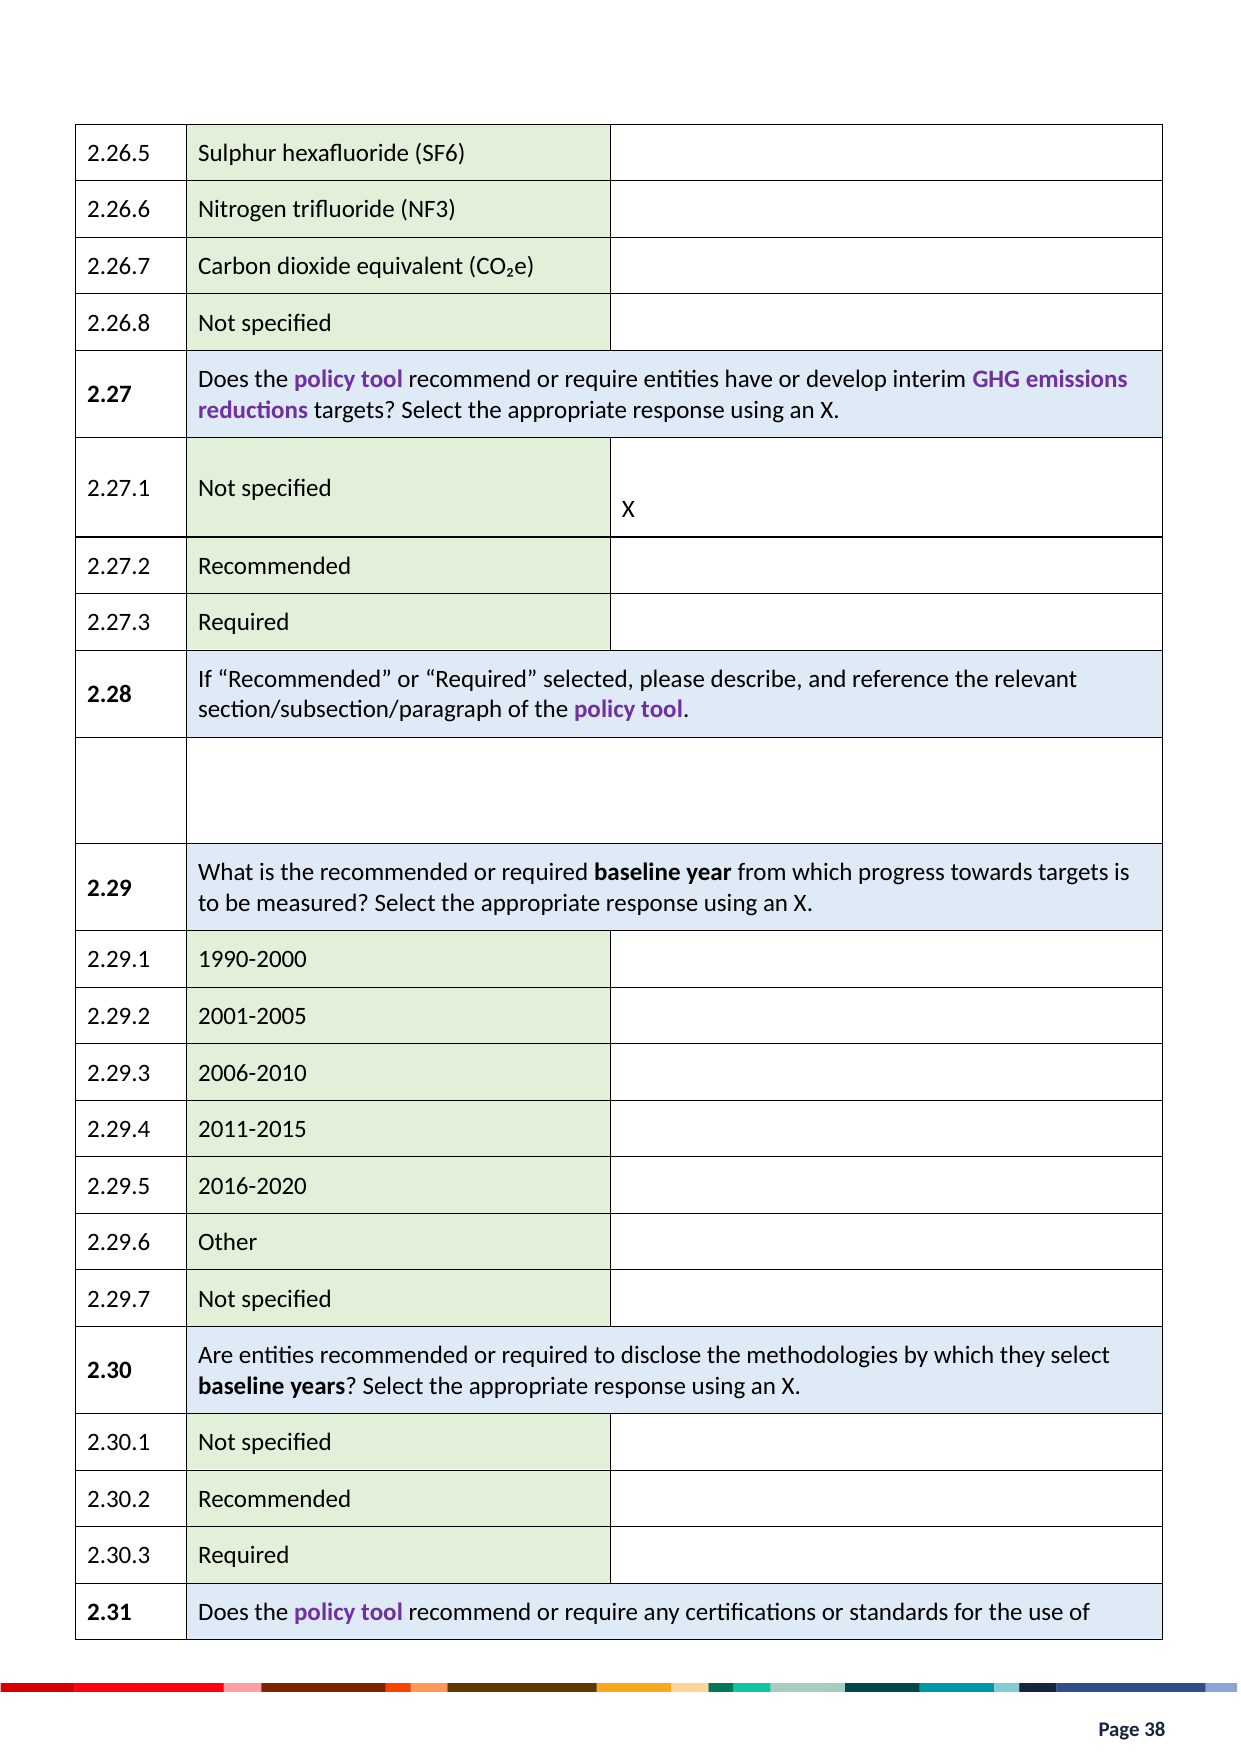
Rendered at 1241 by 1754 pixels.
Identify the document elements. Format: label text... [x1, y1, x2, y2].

table_cell 2.30.3 [76, 1527, 186, 1583]
table_cell 2.29.7 [76, 1270, 186, 1326]
table_cell [611, 594, 1162, 649]
table_cell 2001-2005 [187, 988, 610, 1043]
table_cell [611, 1101, 1162, 1156]
table_cell [611, 238, 1162, 293]
table_cell 2.29.3 [76, 1044, 186, 1100]
table_cell Not specified [187, 1414, 610, 1469]
table_cell [611, 1044, 1162, 1100]
table_cell X [611, 438, 1162, 536]
table_cell [611, 294, 1162, 350]
table_cell Recommended [187, 538, 610, 593]
table_cell Does the policy tool recommend or require entities have or develop interim GHG emissions reductions targets? Select the appropriate response using an X. [187, 351, 1162, 437]
table_cell [76, 738, 186, 843]
table_cell 2.31 [76, 1584, 186, 1639]
table_cell 2.30.2 [76, 1471, 186, 1526]
table_cell 2.27 [76, 351, 186, 437]
table_cell 2.28 [76, 651, 186, 737]
table_cell 2.29 [76, 844, 186, 930]
table_cell 2.29.6 [76, 1214, 186, 1269]
table_cell 2011-2015 [187, 1101, 610, 1156]
table_cell [611, 988, 1162, 1043]
table_cell 2.30.1 [76, 1414, 186, 1469]
table_cell Other [187, 1214, 610, 1269]
table_cell 2.27.1 [76, 438, 186, 536]
table_cell [611, 538, 1162, 593]
table_cell 2.26.5 [76, 125, 186, 180]
table_cell 2.27.3 [76, 594, 186, 649]
table_cell 2.29.2 [76, 988, 186, 1043]
table_cell 2.29.5 [76, 1157, 186, 1213]
table_cell Are entities recommended or required to disclose the methodologies by which they select baseline years? Select the appropriate response using an X. [187, 1327, 1162, 1413]
table_cell 2006-2010 [187, 1044, 610, 1100]
table_cell [611, 1270, 1162, 1326]
table_cell 2.29.4 [76, 1101, 186, 1156]
table_cell [187, 738, 1162, 843]
picture [0, 1683, 1236, 1692]
table_cell 2.26.6 [76, 181, 186, 237]
table_cell [611, 931, 1162, 987]
table_cell [611, 1214, 1162, 1269]
table_cell 2.26.8 [76, 294, 186, 350]
table_cell Not specified [187, 1270, 610, 1326]
table_cell Required [187, 594, 610, 649]
table_cell Nitrogen trifluoride (NF3) [187, 181, 610, 237]
table_cell Carbon dioxide equivalent (CO₂e) [187, 238, 610, 293]
table_cell Sulphur hexafluoride (SF6) [187, 125, 610, 180]
table_cell 2.27.2 [76, 538, 186, 593]
table_cell [611, 1471, 1162, 1526]
table_cell [611, 1157, 1162, 1213]
table_cell 1990-2000 [187, 931, 610, 987]
table_cell Recommended [187, 1471, 610, 1526]
table_cell Required [187, 1527, 610, 1583]
table_cell 2.29.1 [76, 931, 186, 987]
table_cell 2.30 [76, 1327, 186, 1413]
table_cell What is the recommended or required baseline year from which progress towards targets is to be measured? Select the appropriate response using an X. [187, 844, 1162, 930]
table_cell [611, 1527, 1162, 1583]
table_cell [187, 1584, 1162, 1639]
table_cell 2016-2020 [187, 1157, 610, 1213]
table_cell Not specified [187, 438, 610, 536]
table_cell If “Recommended” or “Required” selected, please describe, and reference the relevant section/subsection/paragraph of the policy tool. [187, 651, 1162, 737]
table_cell [611, 181, 1162, 237]
table_cell Not specified [187, 294, 610, 350]
table_cell 2.26.7 [76, 238, 186, 293]
table_cell [611, 1414, 1162, 1469]
table_cell [611, 125, 1162, 180]
